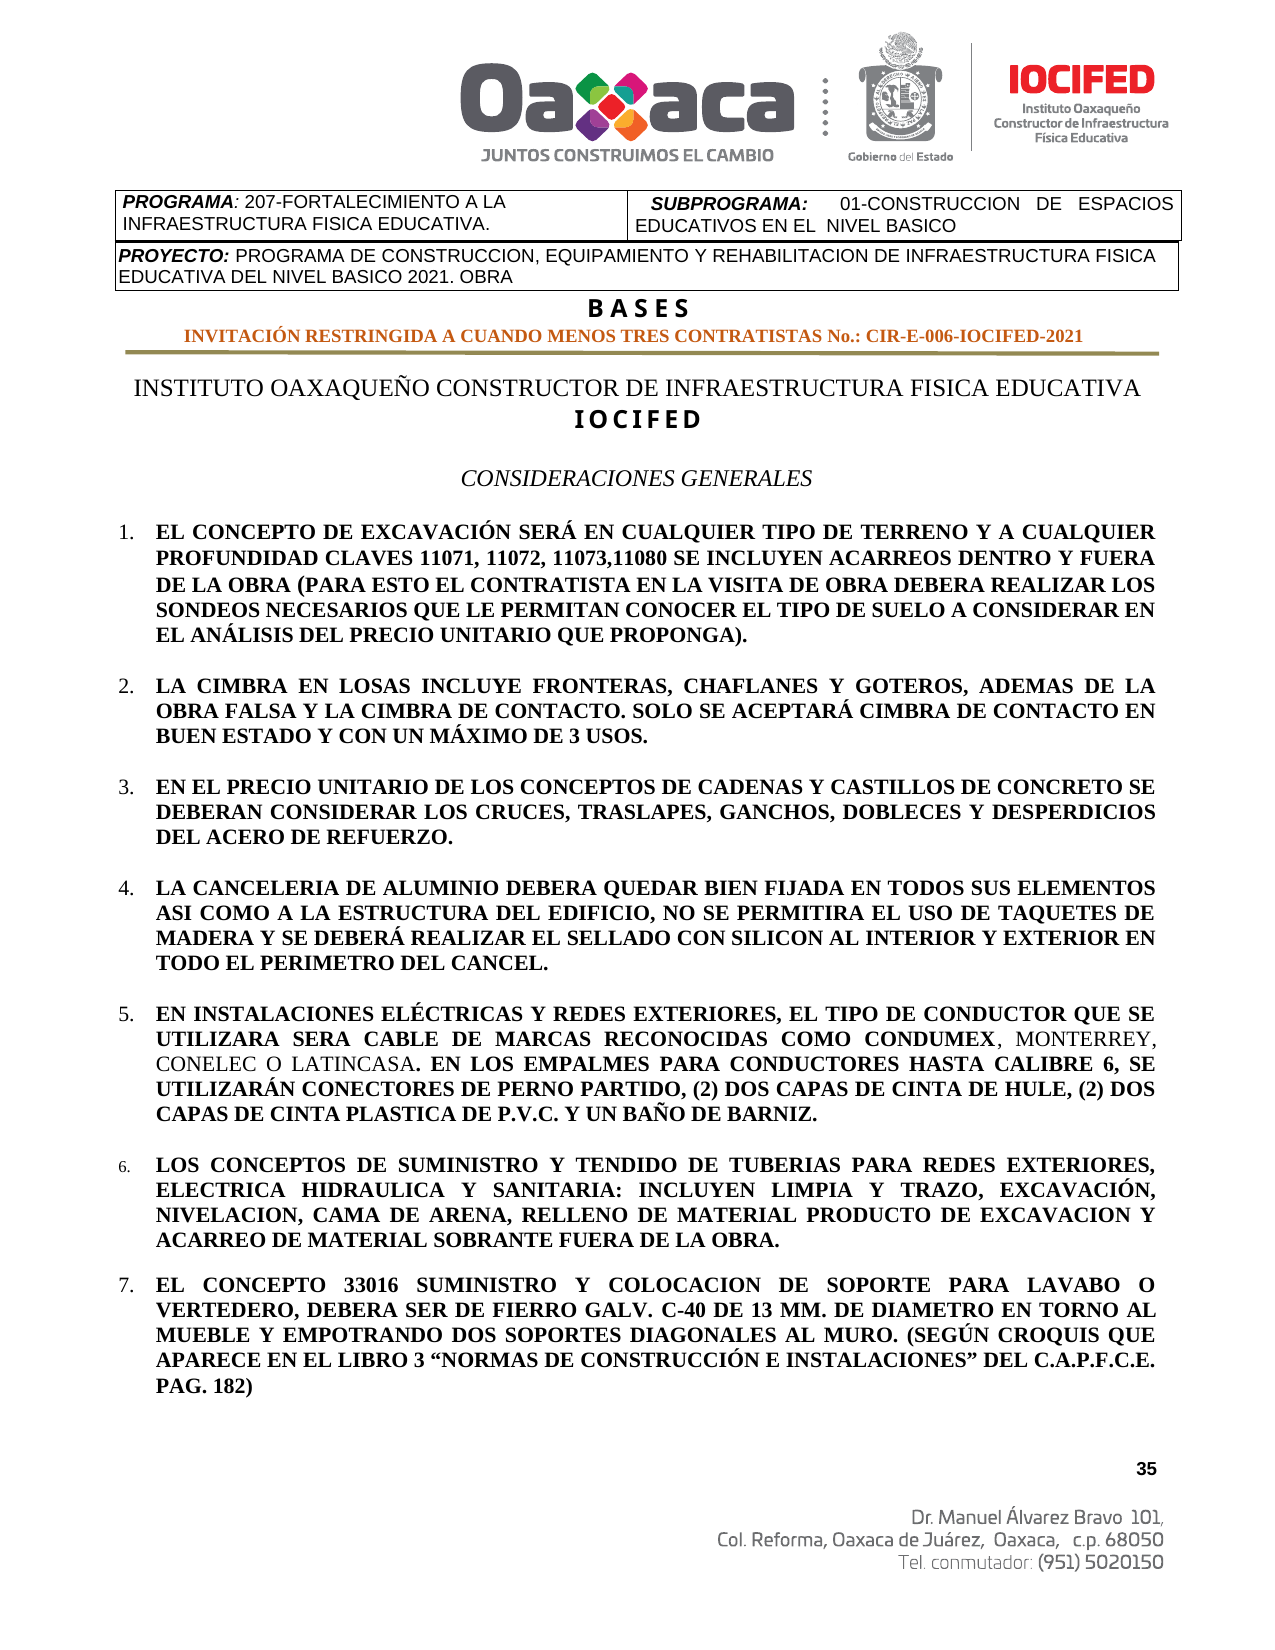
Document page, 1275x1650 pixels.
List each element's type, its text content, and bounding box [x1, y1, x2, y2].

list LOS CONCEPTOS DE SUMINISTRO Y TENDIDO DE TUBERIAS PARA REDES EXTERIORES, ELECTRICA HIDRAULICA Y SANITARIA: INCLUYEN LIMPIA Y TRAZO, EXCAVACIÓN, NIVELACION, CAMA DE ARENA, RELLENO DE MATERIAL PRODUCTO DE EXCAVACION Y ACARREO DE MATERIAL SOBRANTE FUERA DE [118, 1152, 1157, 1253]
text IOCIFED [118, 402, 1157, 436]
list EN EL PRECIO UNITARIO DE LOS CONCEPTOS DE CADENAS Y CASTILLOS DE CONCRETO SE DEBERAN CONSIDERAR LOS CRUCES, TRASLAPES, GANCHOS, DOBLECES Y DESPERDICIOS DEL ACERO DE REFUERZO. [118, 774, 1157, 849]
list EL CONCEPTO DE EXCAVACIÓN SERÁ EN CUALQUIER TIPO DE TERRENO Y A CUALQUIER PROFUNDIDAD CLAVES 11071, 11072, 11073,11080 SE INCLUYEN ACARREOS DENTRO Y FUERA DE LA OBRA (PARA ESTO EL CONTRATISTA EN OBRA DEBERA REALIZAR LOS SONDEOS NECESARIOS QUE LE PERMITAN CONOCER EL TIPO DE SUELO A CONSIDERAR EN EL ANÁLISIS DEL PRECIO UNITARIO QUE PROPONGA). [118, 519, 1157, 648]
list LA CANCELERIA DE ALUMINIO DEBERA QUEDAR BIEN FIJADA EN TODOS SUS ELEMENTOS ASI COMO A LA ESTRUCTURA DEL EDIFICIO, NO SE PERMITIRA EL USO DE TAQUETES DE MADERA Y SE DEBERÁ REALIZAR EL SELLADO CON SILICON AL INTERIOR Y EXTERIOR EN TODO EL PERIMETRO DEL CANCEL. [118, 874, 1157, 975]
list EN INSTALACIONES ELÉCTRICAS Y REDES EXTERIORES, EL TIPO DE CONDUCTOR QUE SE UTILIZARA SERA CABLE DE MARCAS RECONOCIDAS COMO CONDUMEX, MONTERREY, CONELEC O LATINCASA. EN LOS EMPALMES PARA CONDUCTORES HASTA CALIBRE 6, SE UTILIZARÁN CONECTORES DE PERNO PARTIDO, (2) DOS CAPAS DE CINTA DE HULE, (2) DOS CAPAS DE CINTA PLASTICA DE P.V.C. Y UN BAÑO DE BARNIZ. [118, 1001, 1157, 1127]
list LOSAS INCLUYE FRONTERAS, CHAFLANES Y GOTEROS, ADEMAS DE Y CONTACTO. SOLO SE ACEPTARÁ CIMBRA DE CONTACTO EN BUEN ESTADO Y CON UN MÁXIMO DE 3 USOS. [118, 673, 1157, 748]
text INSTITUTO OAXAQUEÑO CONSTRUCTOR DE INFRAESTRUCTURA FISICA EDUCATIVA [118, 373, 1157, 402]
text CONSIDERACIONES GENERALES [118, 464, 1157, 492]
list EL CONCEPTO 33016 SUMINISTRO Y COLOCACION DE SOPORTE PARA LAVABO O VERTEDERO, DEBERA SER DE FIERRO GALV. C-40 DE . DE DIAMETRO EN TORNO AL MUEBLE Y EMPOTRANDO DOS SOPORTES DIAGONALES AL MURO. (SEGÚN CROQUIS QUE APARECE EN EL LIBRO 3 “NORMAS DE CONSTRUCCIÓN E INSTALACIONES” DEL C.A.P.F.C.E. PAG. 182) [118, 1272, 1157, 1398]
